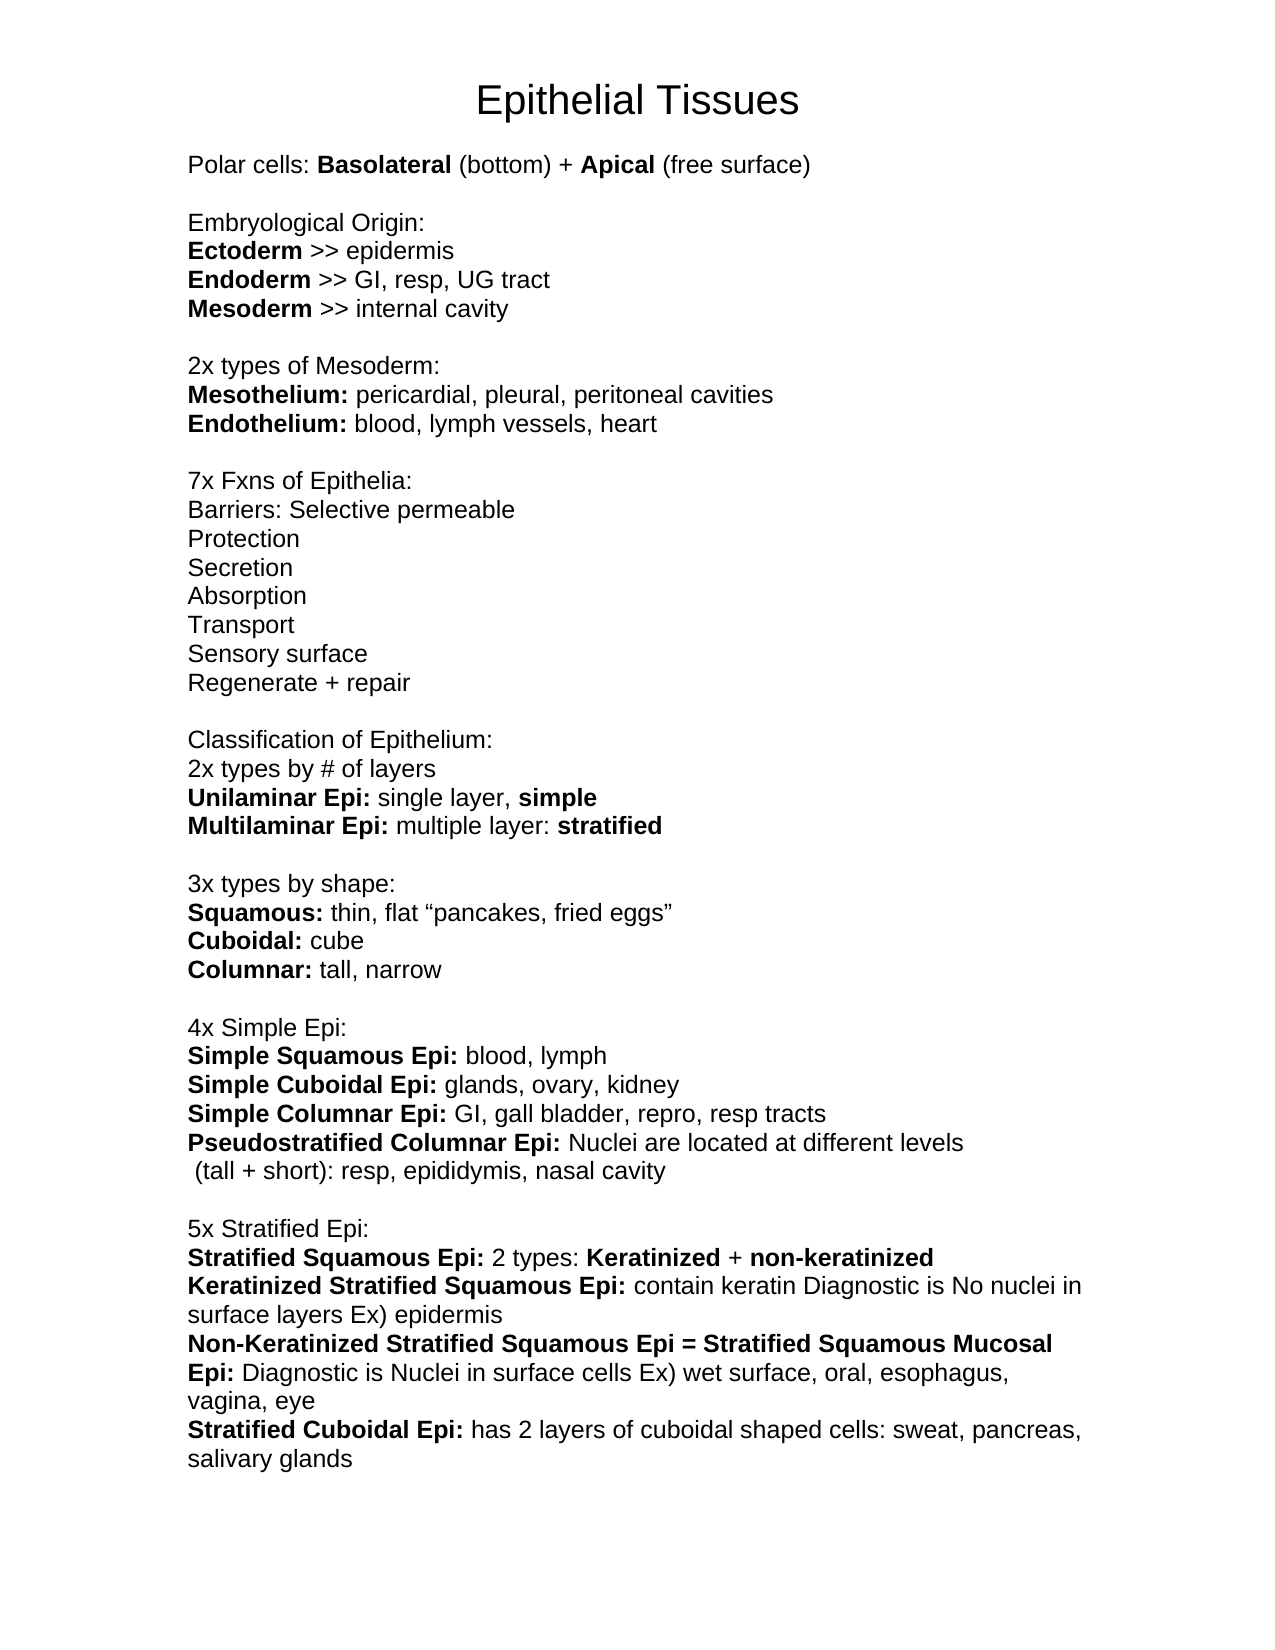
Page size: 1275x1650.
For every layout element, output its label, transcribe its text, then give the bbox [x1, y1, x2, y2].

text Columnar: tall, narrow [187, 955, 1087, 984]
text (tall + short): resp, epididymis, nasal cavity [187, 1156, 1087, 1185]
text Endoderm >> GI, resp, UG tract [187, 265, 1087, 294]
text 7x Fxns of Epithelia: [187, 466, 1087, 495]
text 5x Stratified Epi: [187, 1214, 1087, 1242]
text Protection [187, 524, 1087, 552]
text 2x types of Mesoderm: [187, 351, 1087, 380]
text Mesoderm >> internal cavity [187, 294, 1087, 322]
text Simple Squamous Epi: blood, lymph [187, 1041, 1087, 1070]
text Unilaminar Epi: single layer, simple [187, 782, 1087, 811]
text Stratified Cuboidal Epi: has 2 layers of cuboidal shaped cells: sweat, pancreas, salivary glands [187, 1415, 1087, 1472]
text Cuboidal: cube [187, 926, 1087, 955]
text Squamous: thin, flat “pancakes, fried eggs” [187, 897, 1087, 926]
text Simple Columnar Epi: GI, gall bladder, repro, resp tracts [187, 1099, 1087, 1127]
text Endothelium: blood, lymph vessels, heart [187, 409, 1087, 437]
text Regenerate + repair [187, 667, 1087, 696]
text 4x Simple Epi: [187, 1012, 1087, 1041]
text Absorption [187, 581, 1087, 610]
text Barriers: Selective permeable [187, 495, 1087, 524]
text 2x types by # of layers [187, 754, 1087, 782]
text Stratified Squamous Epi: 2 types: Keratinized + non-keratinized [187, 1242, 1087, 1271]
text Simple Cuboidal Epi: glands, ovary, kidney [187, 1070, 1087, 1099]
text Transport [187, 610, 1087, 639]
text Multilaminar Epi: multiple layer: stratified [187, 811, 1087, 840]
text Mesothelium: pericardial, pleural, peritoneal cavities [187, 380, 1087, 409]
text Keratinized Stratified Squamous Epi: contain keratin Diagnostic is No nuclei in surface layers Ex) epidermis [187, 1271, 1087, 1329]
text Ectoderm >> epidermis [187, 236, 1087, 265]
text Pseudostratified Columnar Epi: Nuclei are located at different levels [187, 1127, 1087, 1156]
text Non-Keratinized Stratified Squamous Epi = Stratified Squamous Mucosal Epi: Diagnostic is Nuclei in surface cells Ex) wet surface, oral, esophagus, vagina, eye [187, 1329, 1087, 1415]
text Embryological Origin: [187, 207, 1087, 236]
text Classification of Epithelium: [187, 725, 1087, 754]
text Sensory surface [187, 639, 1087, 667]
text 3x types by shape: [187, 869, 1087, 897]
text Polar cells: Basolateral (bottom) + Apical (free surface) [187, 150, 1087, 179]
text Secretion [187, 552, 1087, 581]
